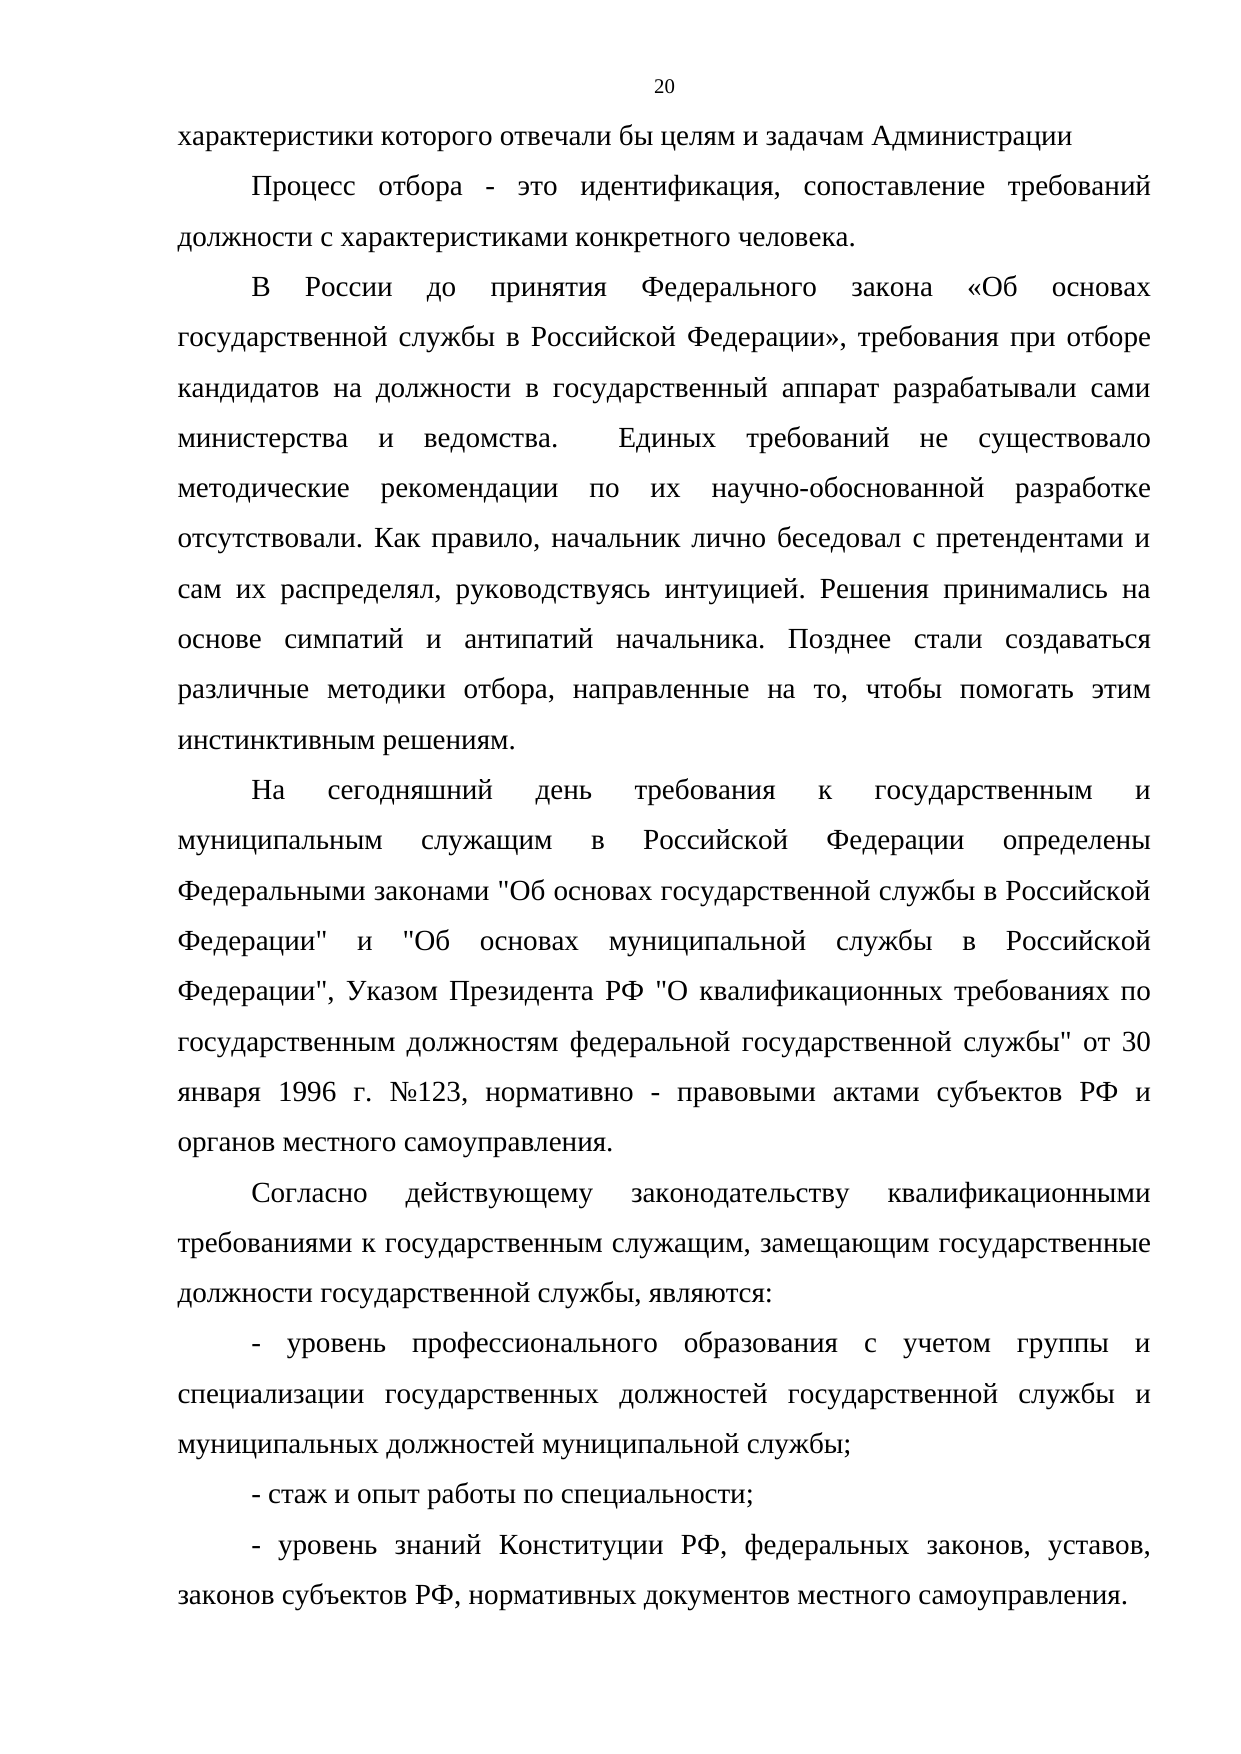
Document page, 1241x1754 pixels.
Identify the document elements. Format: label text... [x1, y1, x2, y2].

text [177, 118, 1152, 152]
text - уровень профессионального образования с учетом группы и специализации государственных должностей государственной службы и муниципальных должностей муниципальной службы; [177, 1326, 1152, 1460]
text - стаж и опыт работы по специальности; [177, 1477, 1152, 1510]
text Процесс отбора - это идентификация, сопоставление требований должности с характеристиками конкретного человека. [177, 168, 1152, 252]
text В России до принятия Федерального закона «Об основах государственной службы в Российской Федерации», требования при отборе кандидатов на должности в государственный аппарат разрабатывали сами министерства и ведомства. Единых требований не существовало методические рекомендации по их научно-обоснованной разработке отсутствовали. Как правило, начальник лично беседовал с претендентами и сам их распределял, руководствуясь интуицией. Решения принимались на основе симпатий и антипатий начальника. Позднее стали создаваться различные методики отбора, направленные на то, чтобы помогать этим инстинктивным решениям. [177, 269, 1152, 755]
text - уровень знаний Конституции РФ, федеральных законов, уставов, законов субъектов РФ, нормативных документов местного самоуправления. [177, 1527, 1152, 1611]
text Согласно действующему законодательству квалификационными требованиями к государственным служащим, замещающим государственные должности государственной службы, являются: [177, 1175, 1152, 1309]
text На сегодняшний день требования к государственным и муниципальным служащим в Российской Федерации определены Федеральными законами "Об основах государственной службы в Российской Федерации" и "Об основах муниципальной службы в Российской Федерации", Указом Президента РФ "О квалификационных требованиях по государственным должностям федеральной государственной службы" от 30 января . №123, нормативно - правовыми актами субъектов РФ и органов местного самоуправления. [177, 772, 1152, 1158]
